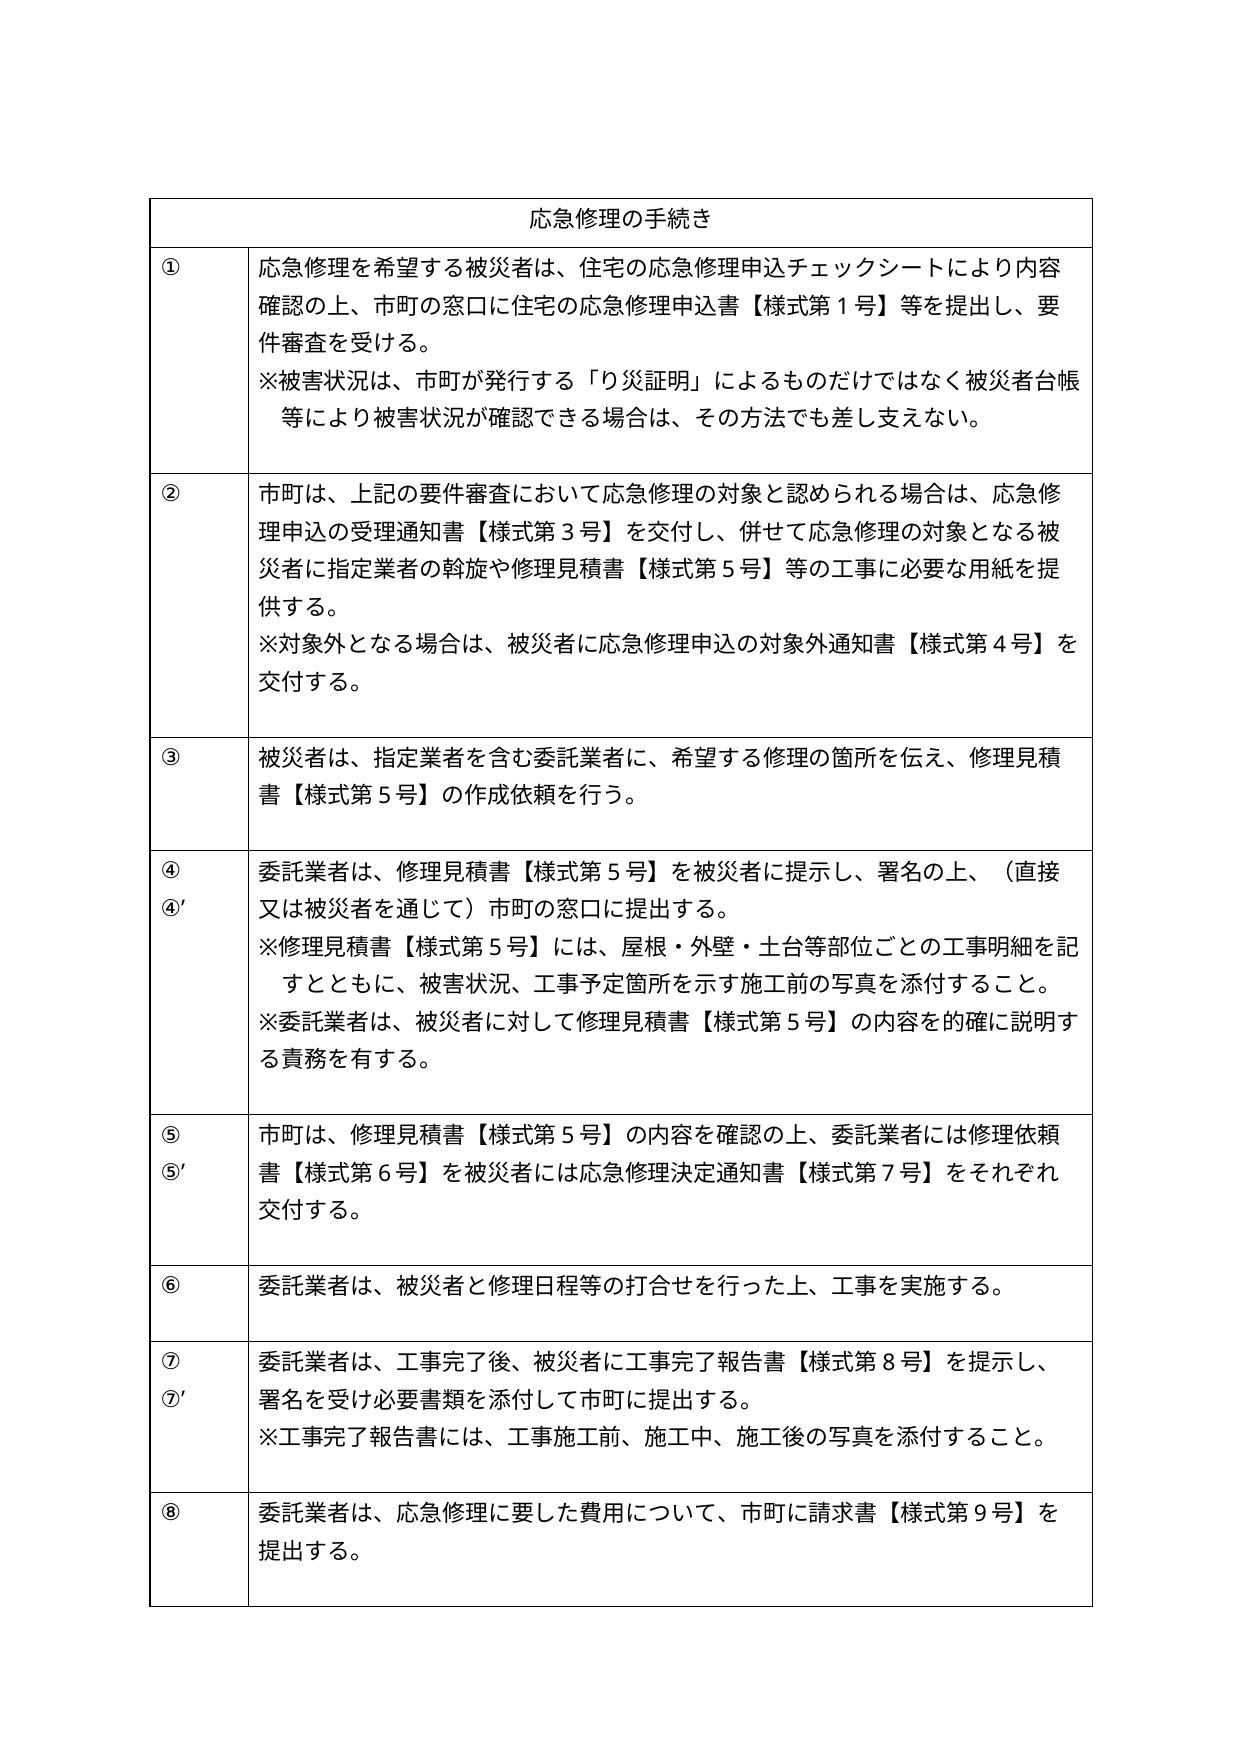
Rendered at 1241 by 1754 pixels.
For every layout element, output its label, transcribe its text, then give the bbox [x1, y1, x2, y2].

table_cell [151, 474, 248, 737]
table_cell 委託業者は、工事完了後、被災者に工事完了報告書【様式第8号】を提示し、署名を受け必要書類を添付して市町に提出する。 ※工事完了報告書には、工事施工前、施工中、施工後の写真を添付すること。 [249, 1342, 1092, 1492]
table_cell 市町は、上記の要件審査において応急修理の対象と認められる場合は、応急修理申込の受理通知書【様式第3号】を交付し、併せて応急修理の対象となる被災者に指定業者の斡旋や修理見積書【様式第5号】等の工事に必要な用紙を提供する。 ※対象外となる場合は、被災者に応急修理申込の対象外通知書【様式第4号】を交付する。 [249, 474, 1092, 737]
table_cell 委託業者は、応急修理に要した費用について、市町に請求書【様式第9号】を提出する。 [249, 1493, 1092, 1606]
table_cell ⑤’ [151, 1115, 248, 1265]
table_cell 委託業者は、修理見積書【様式第5号】を被災者に提示し、署名の上、（直接又は被災者を通じて）市町の窓口に提出する。 ※修理見積書【様式第5号】には、屋根・外壁・土台等部位ごとの工事明細を記すとともに、被害状況、工事予定箇所を示す施工前の写真を添付すること。 ※委託業者は、被災者に対して修理見積書【様式第5号】の内容を的確に説明する責務を有する。 [249, 851, 1092, 1114]
table_cell [151, 738, 248, 850]
table_header 応急修理の手続き [151, 199, 1092, 247]
table_cell ⑦’ [151, 1342, 248, 1492]
table_cell ④’ [151, 851, 248, 1114]
table_cell 市町は、修理見積書【様式第5号】の内容を確認の上、委託業者には修理依頼書【様式第6号】を被災者には応急修理決定通知書【様式第7号】をそれぞれ交付する。 [249, 1115, 1092, 1265]
table_cell [151, 248, 248, 473]
table_cell 委託業者は、被災者と修理日程等の打合せを行った上、工事を実施する。 [249, 1266, 1092, 1341]
table_cell 被災者は、指定業者を含む委託業者に、希望する修理の箇所を伝え、修理見積書【様式第5号】の作成依頼を行う。 [249, 738, 1092, 850]
table_cell [151, 1266, 248, 1341]
table_cell [151, 1493, 248, 1606]
table_cell 応急修理を希望する被災者は、住宅の応急修理申込チェックシートにより内容確認の上、市町の窓口に住宅の応急修理申込書【様式第1号】等を提出し、要件審査を受ける。 ※被害状況は、市町が発行する「り災証明」によるものだけではなく被災者台帳等により被害状況が確認できる場合は、その方法でも差し支えない。 [249, 248, 1092, 473]
